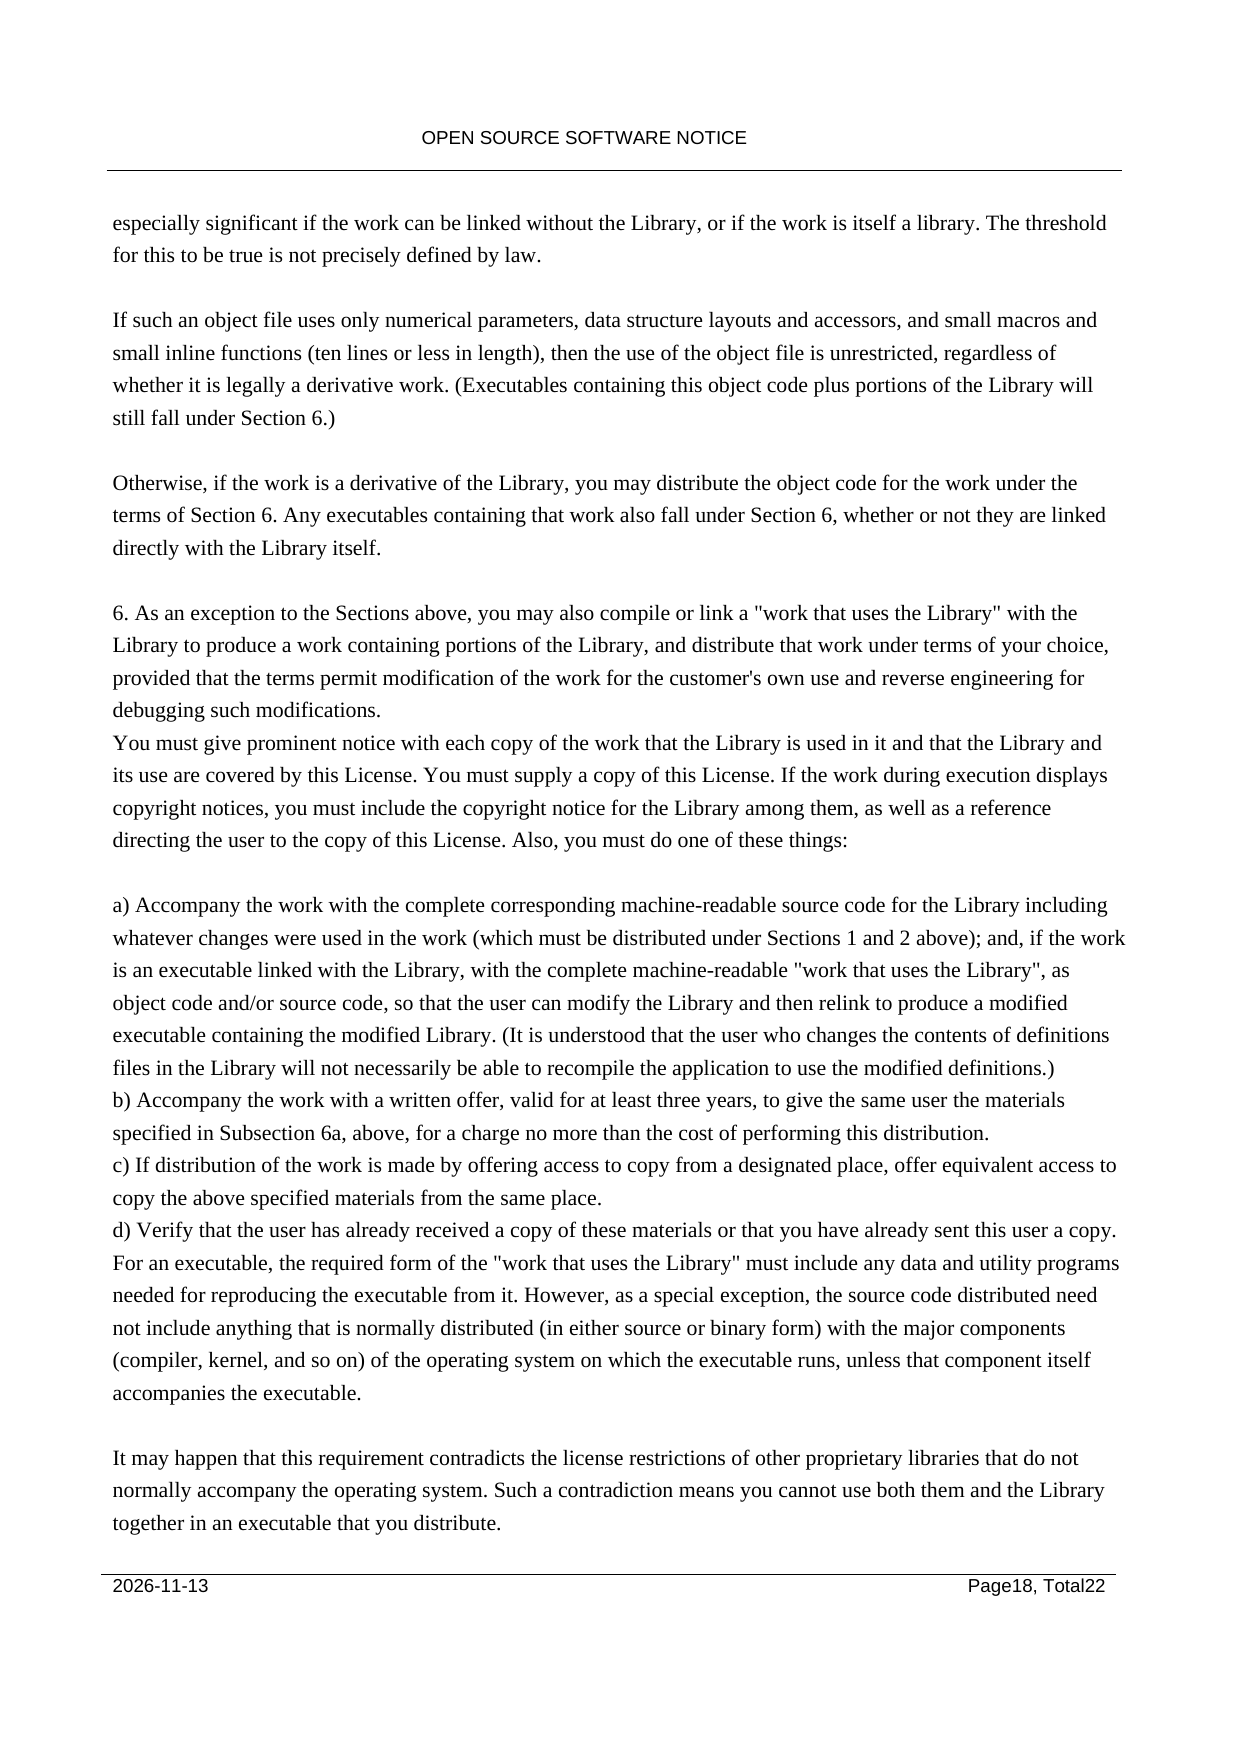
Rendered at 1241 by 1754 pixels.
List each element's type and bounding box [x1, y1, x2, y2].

text [112, 206, 1128, 1539]
